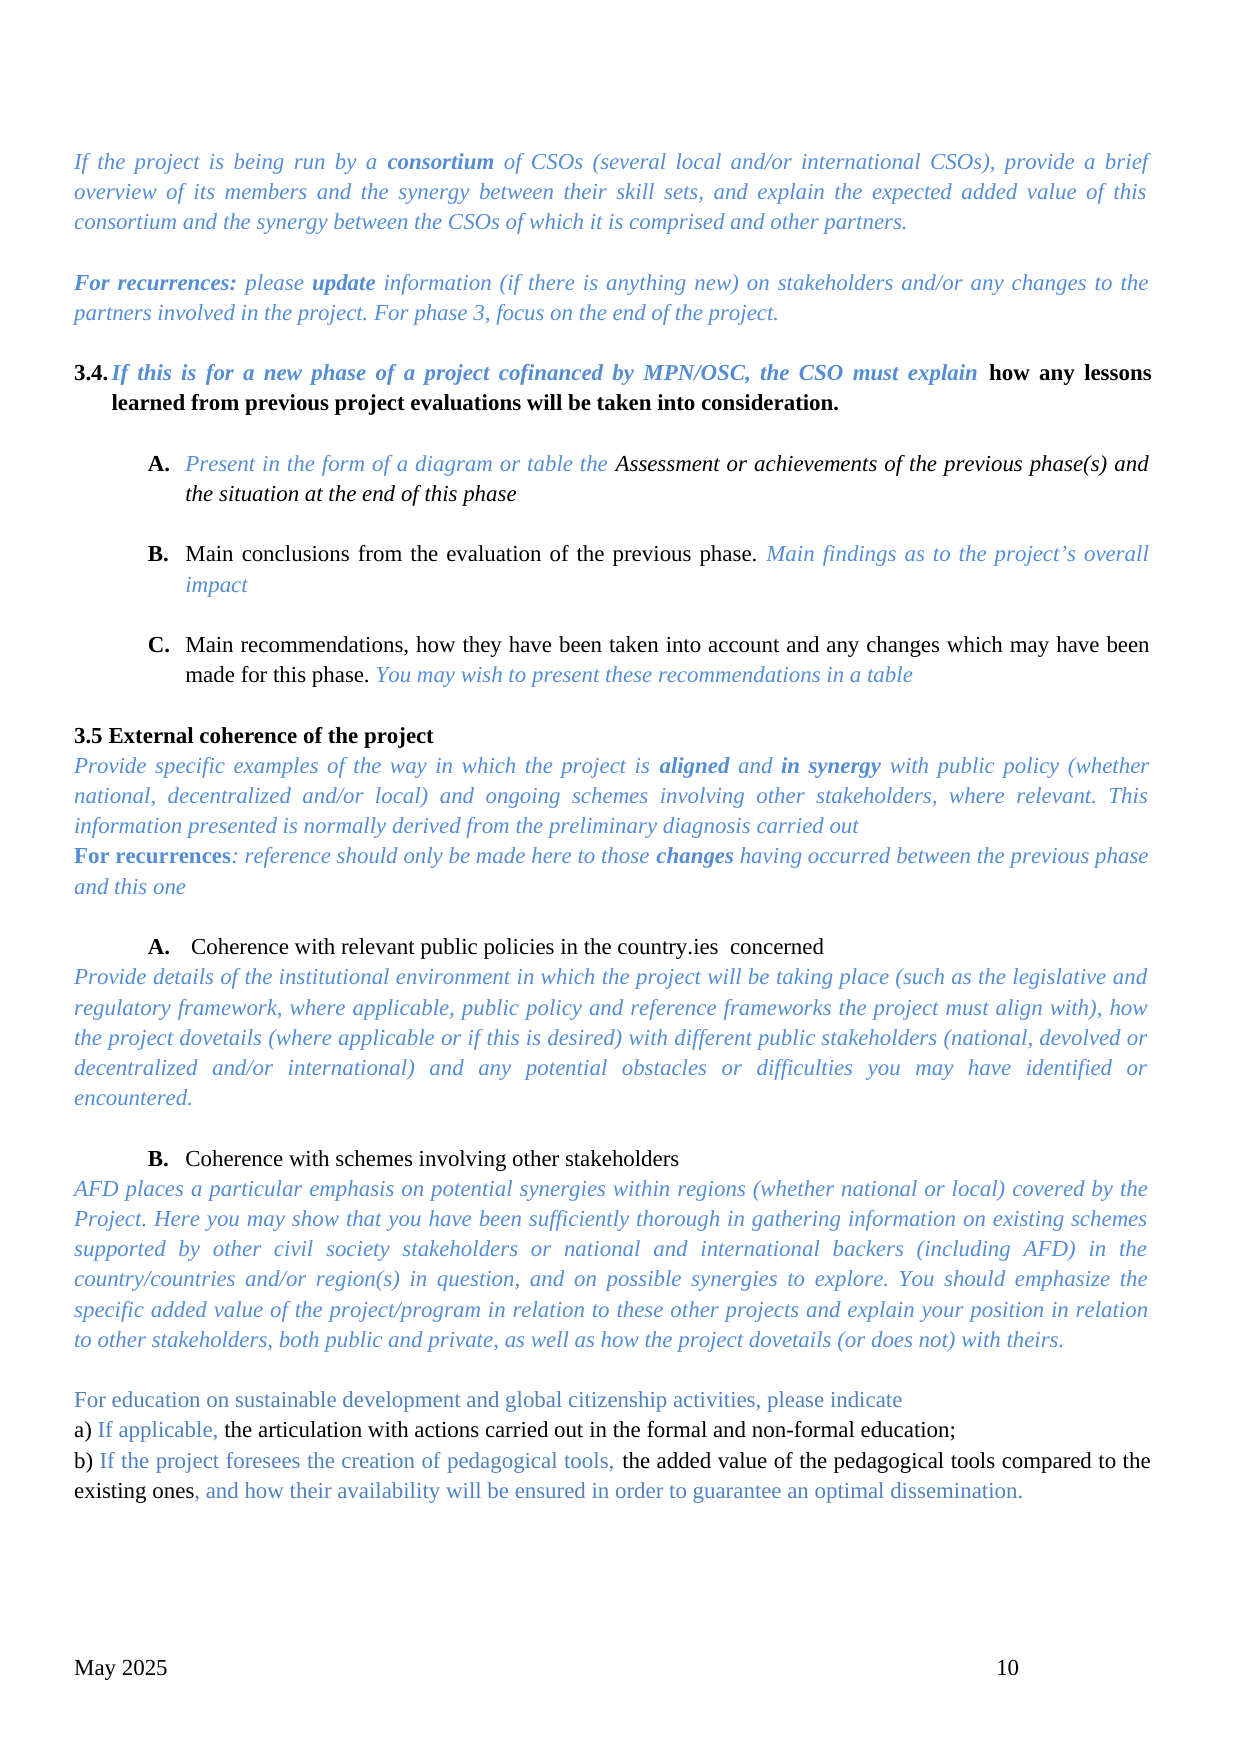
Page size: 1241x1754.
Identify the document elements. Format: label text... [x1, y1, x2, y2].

text b) If the project foresees the creation of pedagogical tools, the added value of the pedagogical tools compared to the existing ones, and how their availability will be ensured in order to guarantee an optimal dissemination. [74, 1447, 1152, 1503]
text Provide specific examples of the way in which the project is aligned and in synergy with public policy (whether national, decentralized and/or local) and ongoing schemes involving other stakeholders, where relevant. This information presented is normally derived from the preliminary diagnosis carried out [74, 752, 1152, 839]
text For education on sustainable development and global citizenship activities, please indicate [74, 1386, 1152, 1413]
list Main conclusions from the evaluation of the previous phase. Main findings as to the project’s overall impact [148, 540, 1152, 597]
list Main recommendations, how they have been taken into account and any changes which may have been made for this phase. You may wish to present these recommendations in a table [148, 631, 1152, 688]
list Present in the form of a diagram or table the Assessment or achievements of the previous phase(s) and the situation at the end of this phase [148, 450, 1152, 506]
list Coherence with schemes involving other stakeholders [148, 1144, 1152, 1171]
text a) If applicable, the articulation with actions carried out in the formal and non-formal education; [74, 1416, 1152, 1443]
text 3.5 External coherence of the project [74, 722, 1152, 748]
text AFD places a particular emphasis on potential synergies within regions (whether national or local) covered by the Project. Here you may show that you have been sufficiently thorough in gathering information on existing schemes supported by other civil society stakeholders or national and international backers (including AFD) in the country/countries and/or region(s) in question, and on possible synergies to explore. You should emphasize the specific added value of the project/program in relation to these other projects and explain your position in relation to other stakeholders, both public and private, as well as how the project dovetails (or does not) with theirs. [74, 1175, 1152, 1352]
list If the project is being run by a consortium of CSOs (several local and/or international CSOs), provide a brief overview of its members and the synergy between their skill sets, and explain the expected added value of this consortium and the synergy between the CSOs of which it is comprised and other partners. [74, 148, 1152, 234]
text For recurrences: please update information (if there is anything new) on stakeholders and/or any changes to the partners involved in the project. For phase 3, focus on the end of the project. [74, 268, 1152, 325]
text For recurrences: reference should only be made here to those changes having occurred between the previous phase and this one [74, 842, 1152, 899]
list Coherence with relevant public policies in the country.ies concerned [148, 933, 1152, 959]
list If this is for a new phase of a project cofinanced by MPN/OSC, the CSO must explain how any lessons learned from previous project evaluations will be taken into consideration. [74, 359, 1152, 416]
text Provide details of the institutional environment in which the project will be taking place (such as the legislative and regulatory framework, where applicable, public policy and reference frameworks the project must align with), how the project dovetails (where applicable or if this is desired) with different public stakeholders (national, devolved or decentralized and/or international) and any potential obstacles or difficulties you may have identified or encountered. [74, 963, 1152, 1111]
